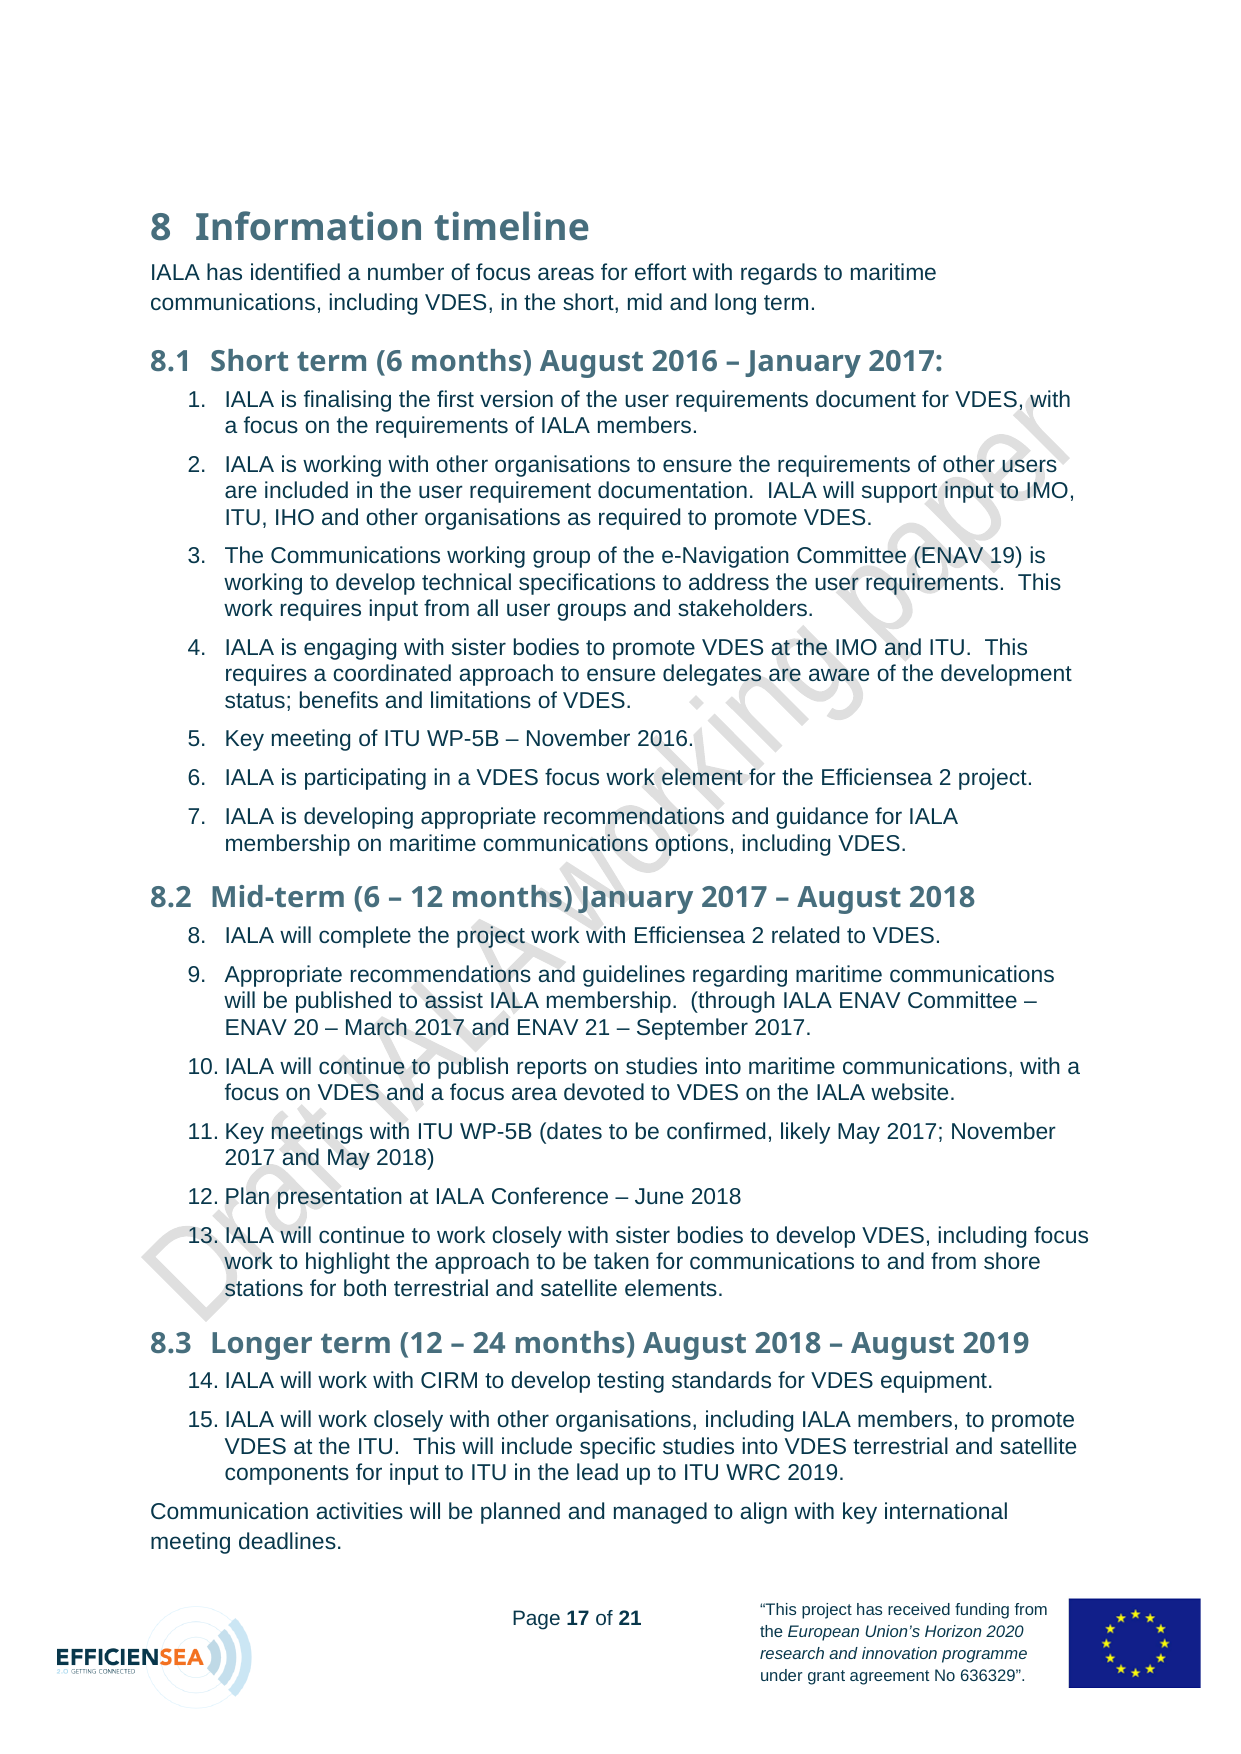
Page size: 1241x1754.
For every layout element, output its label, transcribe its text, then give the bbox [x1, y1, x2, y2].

subtitle Short term (6 months) August 2016 – January 2017: [150, 340, 1090, 379]
list IALA will work closely with other organisations, including IALA members, to promote VDES at the ITU. This will include specific studies into VDES terrestrial and satellite components for input to ITU in the lead up to ITU WRC 2019. [187, 1406, 1090, 1485]
list Plan presentation at IALA Conference – June 2018 [187, 1183, 1090, 1209]
list IALA will continue to publish reports on studies into maritime communications, with a focus on VDES and a focus area devoted to VDES on the IALA website. [187, 1053, 1090, 1105]
list IALA is participating in a VDES focus work element for the Efficiensea 2 project. [187, 764, 1090, 791]
list IALA will complete the project work with Efficiensea 2 related to VDES. [187, 922, 1090, 949]
picture [1066, 1596, 1201, 1687]
list IALA is developing appropriate recommendations and guidance for IALA membership on maritime communications options, including VDES. [187, 803, 1090, 856]
list IALA will work with CIRM to develop testing standards for VDES equipment. [187, 1367, 1090, 1394]
list Key meetings with ITU WP-5B (dates to be confirmed, likely May 2017; November 2017 and May 2018) [187, 1118, 1090, 1171]
list IALA is finalising the first version of the user requirements document for VDES, with a focus on the requirements of IALA members. [187, 386, 1090, 438]
list IALA is working with other organisations to ensure the requirements of other users are included in the user requirement documentation. IALA will support input to IMO, ITU, IHO and other organisations as required to promote VDES. [187, 451, 1090, 530]
subtitle Longer term (12 – 24 months) August 2018 – August 2019 [150, 1322, 1090, 1362]
subtitle Information timeline [150, 200, 1090, 251]
list Key meeting of ITU WP-5B – November 2016. [187, 725, 1090, 752]
list IALA will continue to work closely with sister bodies to develop VDES, including focus work to highlight the approach to be taken for communications to and from shore stations for both terrestrial and satellite elements. [187, 1222, 1090, 1301]
text IALA has identified a number of focus areas for effort with regards to maritime communications, including VDES, in the short, mid and long term. [150, 259, 1090, 315]
picture [50, 1598, 257, 1717]
subtitle Mid-term (6 – 12 months) January 2017 – August 2018 [150, 877, 1090, 916]
list Appropriate recommendations and guidelines regarding maritime communications will be published to assist IALA membership. (through IALA ENAV Committee – ENAV 20 – March 2017 and ENAV 21 – September 2017. [187, 961, 1090, 1040]
list IALA is engaging with sister bodies to promote VDES at the IMO and ITU. This requires a coordinated approach to ensure delegates are aware of the development status; benefits and limitations of VDES. [187, 634, 1090, 713]
list The Communications working group of the e-Navigation Committee (ENAV 19) is working to develop technical specifications to address the user requirements. This work requires input from all user groups and stakeholders. [187, 542, 1090, 621]
text Communication activities will be planned and managed to align with key international meeting deadlines. [150, 1498, 1090, 1554]
